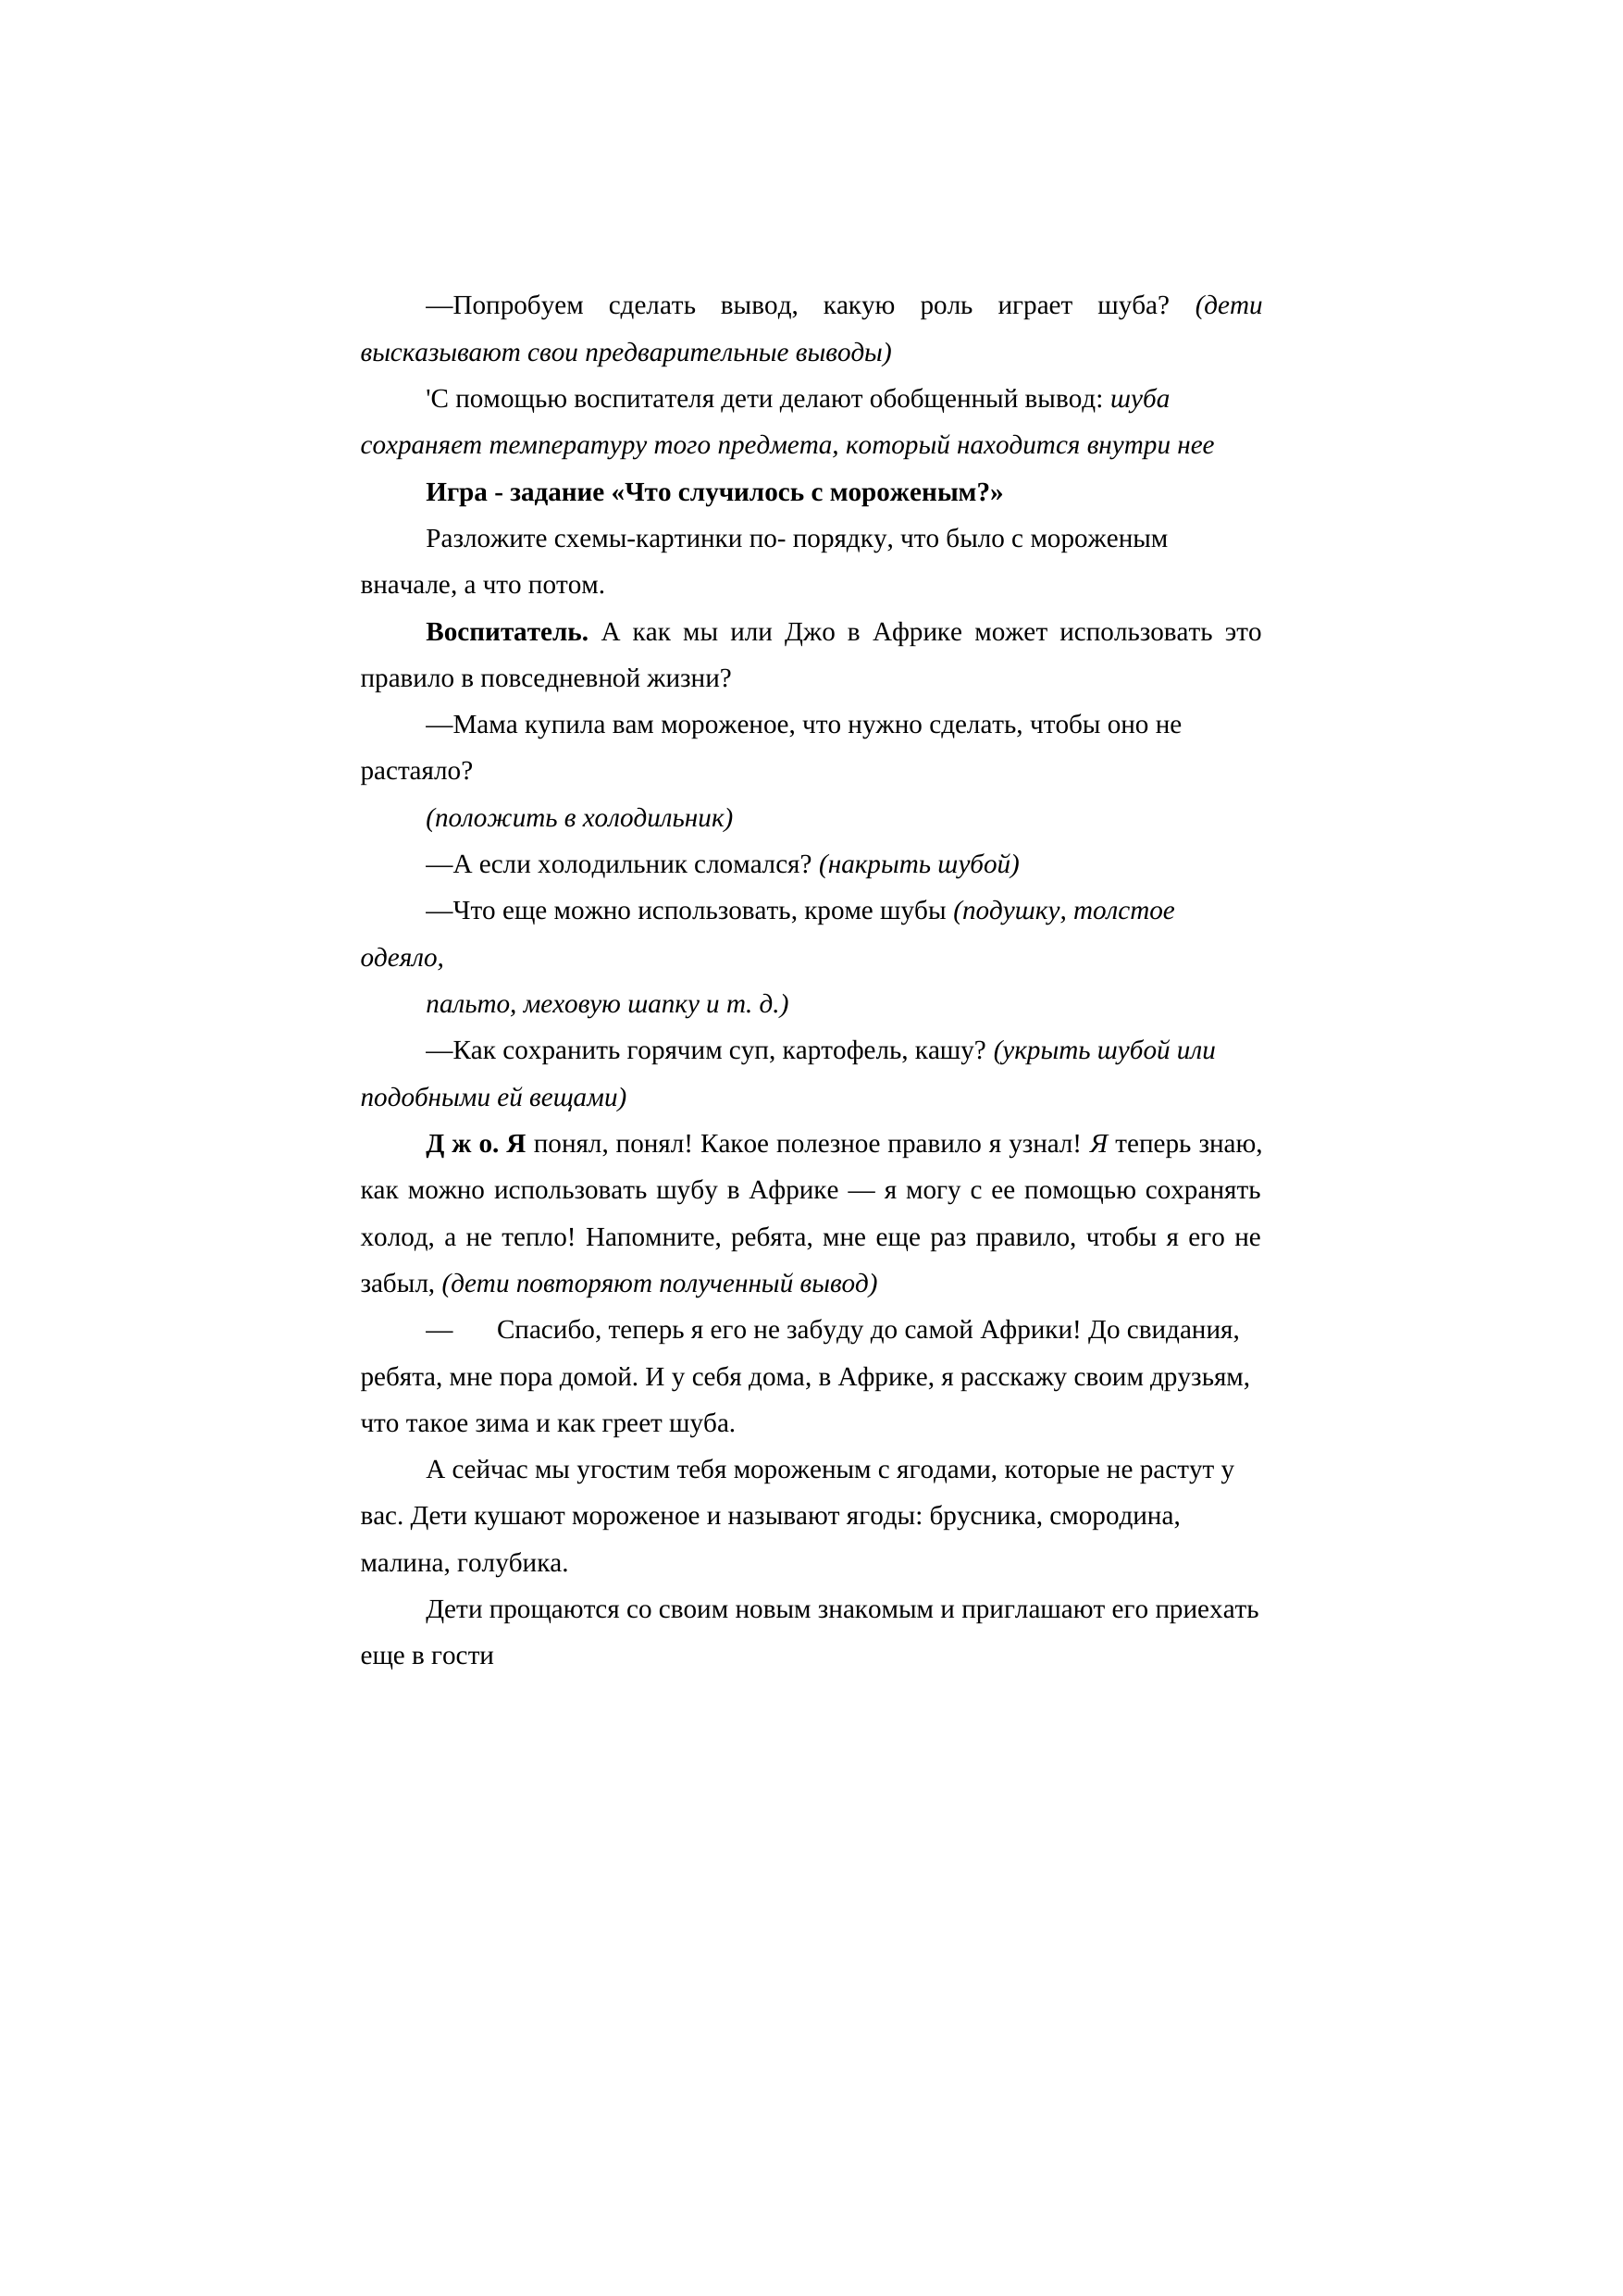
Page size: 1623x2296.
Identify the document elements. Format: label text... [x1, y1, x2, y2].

text А сейчас мы угостим тебя мороженым с ягодами, которые не растут у вас. Дети кушают мороженое и называют ягоды: брусника, смородина, малина, голубика. [360, 1453, 1262, 1577]
text 'С помощью воспитателя дети делают обобщенный вывод: шуба сохраняет температуру того предмета, который находится внутри нее [360, 382, 1262, 460]
text —Что еще можно использовать, кроме шубы (подушку, толстое одеяло, [360, 895, 1262, 972]
text Воспитатель. А как мы или Джо в Африке может использовать это правило в повседневной жизни? [360, 615, 1262, 692]
text —Как сохранить горячим суп, картофель, кашу? (укрыть шубой или подобными ей вещами) [360, 1034, 1262, 1111]
text пальто, меховую шапку и т. д.) [360, 987, 1262, 1019]
text —Мама купила вам мороженое, что нужно сделать, чтобы оно не растаяло? [360, 708, 1262, 786]
text (положить в холодильник) [360, 801, 1262, 832]
text Разложите схемы-картинки по- порядку, что было с мороженым вначале, а что потом. [360, 522, 1262, 600]
text Дети прощаются со своим новым знакомым и приглашают его приехать еще в гости [360, 1593, 1262, 1670]
text —Попробуем сделать вывод, какую роль играет шуба? (дети высказывают свои предварительные выводы) [360, 289, 1262, 366]
text Д ж о. Я понял, понял! Какое полезное правило я узнал! Я теперь знаю, как можно использовать шубу в Африке — я могу с ее помощью сохранять холод, а не тепло! Напомните, ребята, мне еще раз правило, чтобы я его не забыл, (дети повторяют полученный вывод) [360, 1127, 1262, 1298]
text —А если холодильник сломался? (накрыть шубой) [360, 848, 1262, 879]
text Игра - задание «Что случилось с мороженым?» [360, 476, 1262, 506]
text — Спасибо, теперь я его не забуду до самой Африки! До свидания, ребята, мне пора домой. И у себя дома, в Африке, я расскажу своим друзьям, что такое зима и как греет шуба. [360, 1313, 1262, 1437]
